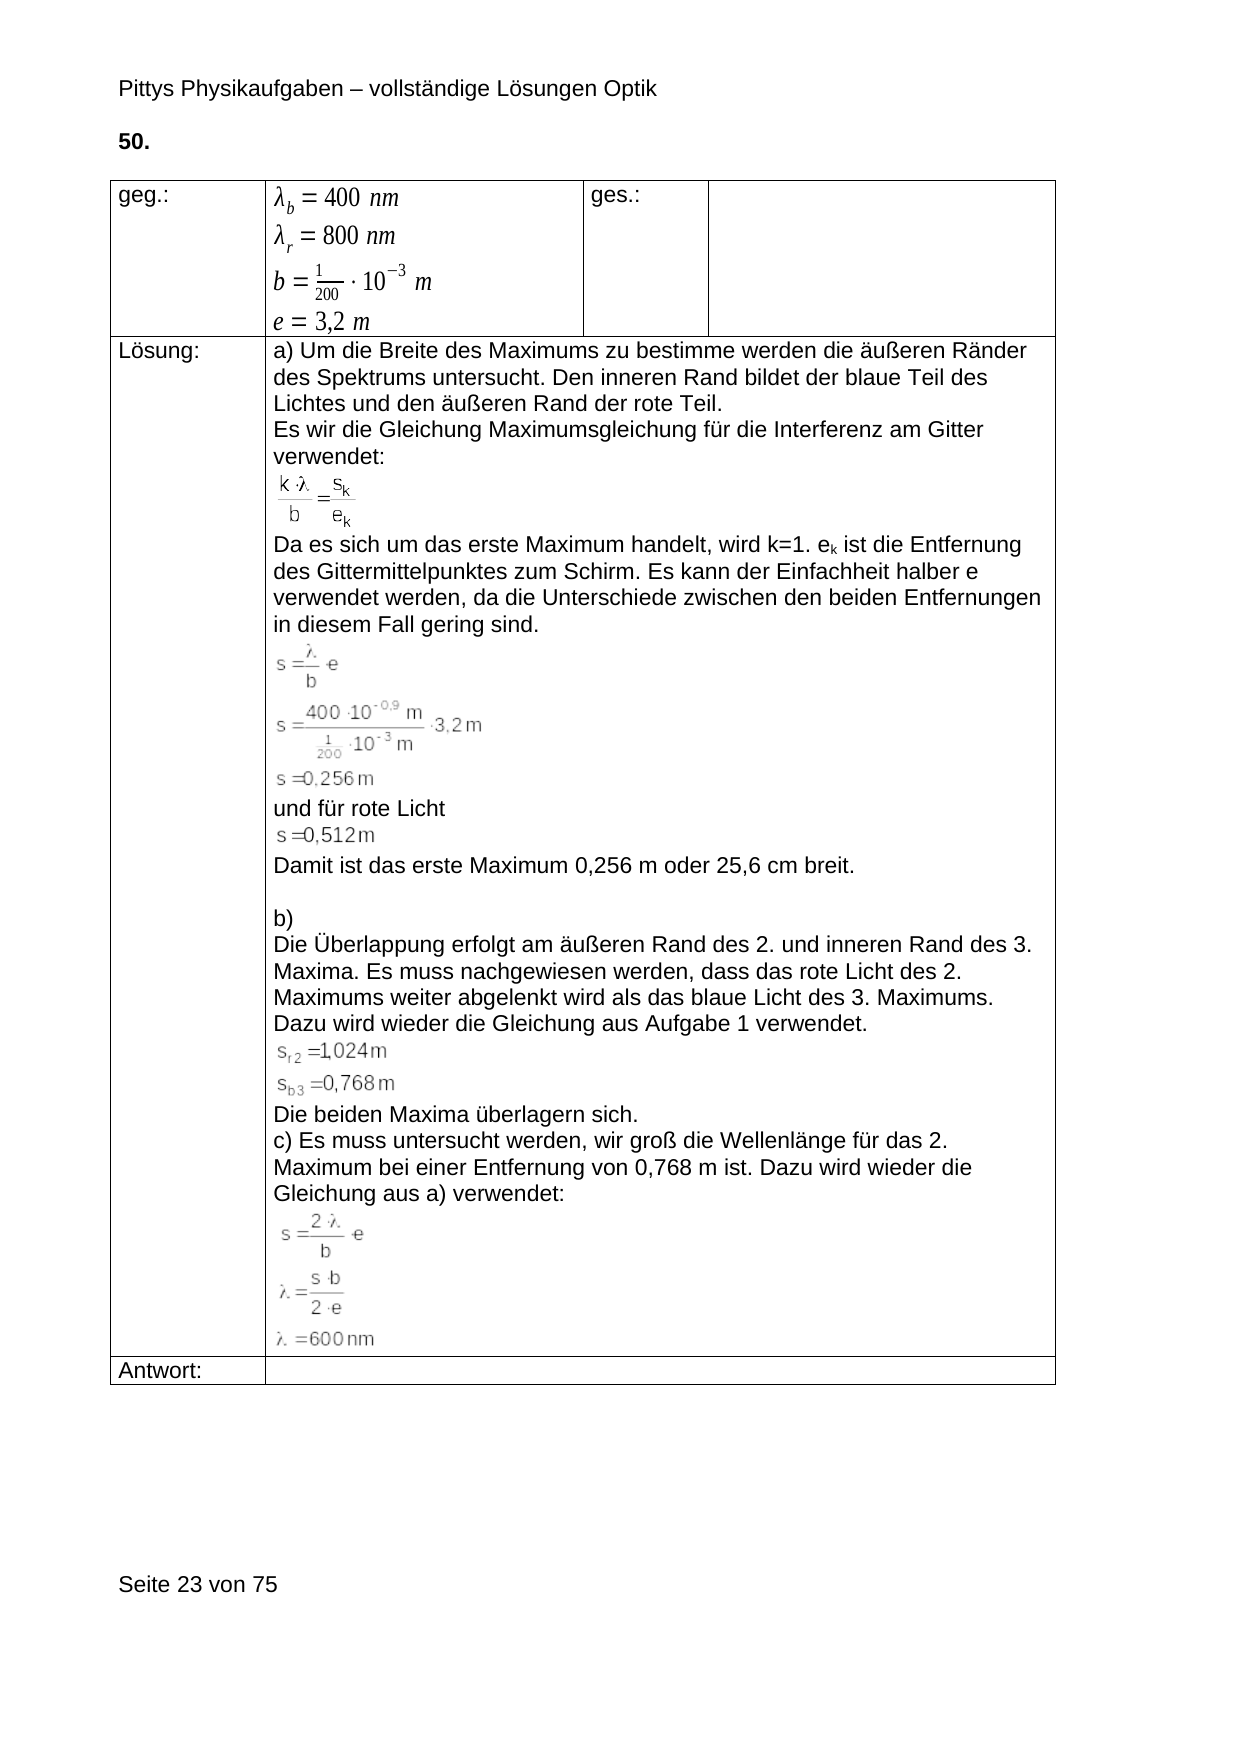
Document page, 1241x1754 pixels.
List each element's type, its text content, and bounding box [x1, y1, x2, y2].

table_cell Antwort: [111, 1357, 265, 1384]
table_cell a) Um die Breite des Maximums zu bestimme werden die äußeren Ränder des Spektrums untersucht. Den inneren Rand bildet der blaue Teil des Lichtes und den äußeren Rand der rote Teil. Es wir die Gleichung Maximumsgleichung für die Interferenz am Gitter verwendet: Da es sich um das erste Maximum handelt, wird k=1. ek ist die Entfernung des Gittermittelpunktes zum Schirm. Es kann der Einfachheit halber e verwendet werden, da die Unterschiede zwischen den beiden Entfernungen in diesem Fall gering sind. und für rote Licht Damit ist das erste Maximum 0,256 m oder 25,6 cm breit. b) Die Überlappung erfolgt am äußeren Rand des 2. und inneren Rand des 3. Maxima. Es muss nachgewiesen werden, dass das rote Licht des 2. Maximums weiter abgelenkt wird als das blaue Licht des 3. Maximums. Dazu wird wieder die Gleichung aus Aufgabe 1 verwendet. Die beiden Maxima überlagern sich. c) Es muss untersucht werden, wir groß die Wellenlänge für das 2. Maximum bei einer Entfernung von 0,768 m ist. Dazu wird wieder die Gleichung aus a) verwendet: [266, 337, 1055, 1356]
table_cell Lösung: [111, 337, 265, 1356]
table_header [266, 181, 583, 336]
table_header geg.: [111, 181, 265, 336]
text 50. [118, 128, 1152, 180]
table_cell [266, 1357, 1055, 1384]
table_header ges.: [584, 181, 708, 336]
table_header [709, 181, 1055, 336]
